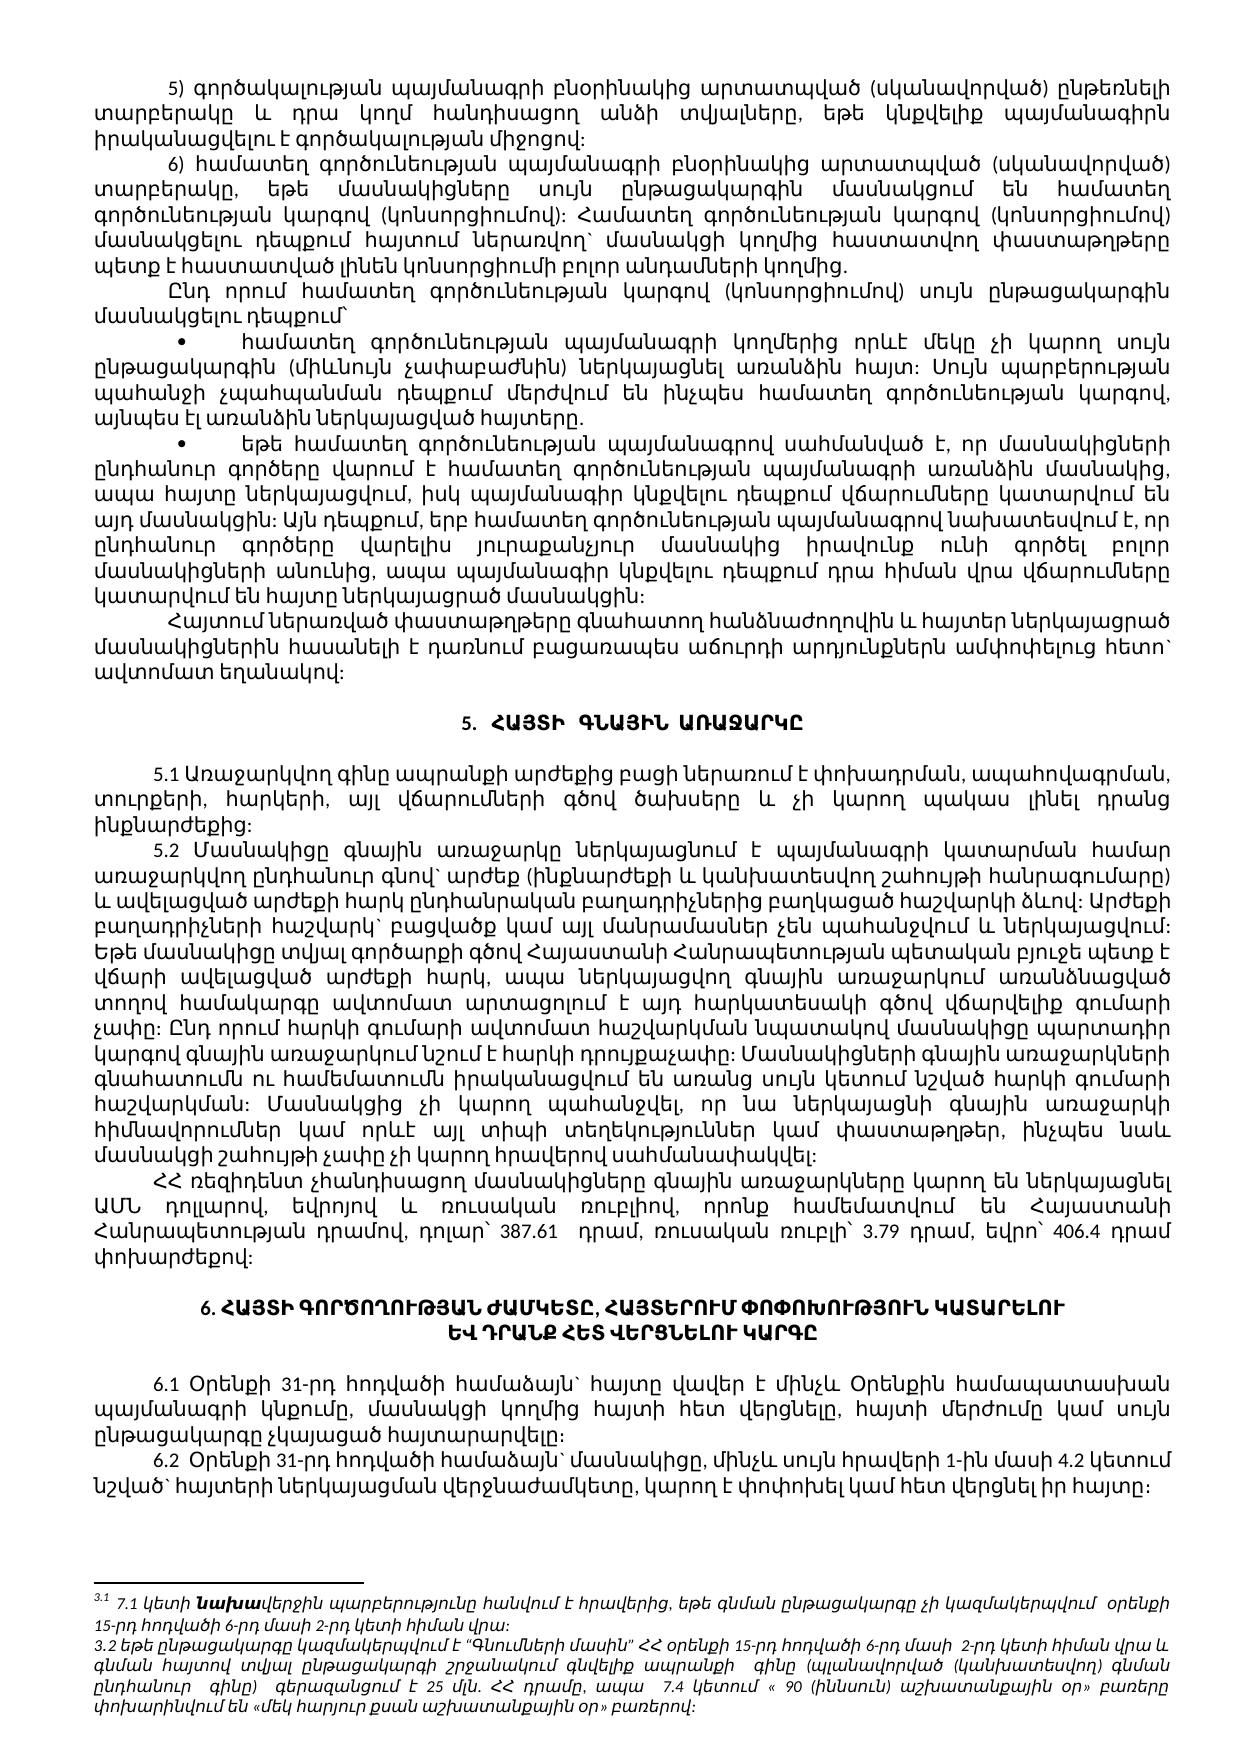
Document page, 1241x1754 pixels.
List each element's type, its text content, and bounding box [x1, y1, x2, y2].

text 6) համատեղ գործունեության պայմանագրի բնօրինակից արտատպված (սկանավորված) տարբերակը, եթե մասնակիցները սույն ընթացակարգին մասնակցում են համատեղ գործունեության կարգով (կոնսորցիումով): Համատեղ գործունեության կարգով (կոնսորցիումով) մասնակցելու դեպքում հայտում ներառվող` մասնակցի կողմից հաստատվող փաստաթղթերը պետք է հաստատված լինեն կոնսորցիումի բոլոր անդամների կողմից. [94, 151, 1171, 278]
text 6. ՀԱՅՏԻ ԳՈՐԾՈՂՈՒԹՅԱՆ ԺԱՄԿԵՏԸ, ՀԱՅՏԵՐՈՒՄ ՓՈՓՈԽՈՒԹՅՈՒՆ ԿԱՏԱՐԵԼՈՒ [94, 1295, 1171, 1320]
text 5.1 Առաջարկվող գինը ապրանքի արժեքից բացի ներառում է փոխադրման, ապահովագրման, տուրքերի, հարկերի, այլ վճարումների գծով ծախսերը և չի կարող պակաս լինել դրանց ինքնարժեքից: [94, 761, 1171, 837]
text Ընդ որում համատեղ գործունեության կարգով (կոնսորցիումով) սույն ընթացակարգին մասնակցելու դեպքում՝ [94, 278, 1171, 329]
list համատեղ գործունեության պայմանագրի կողմերից որևէ մեկը չի կարող սույն ընթացակարգին (միևնույն չափաբաժնին) ներկայացնել առանձին հայտ: Սույն պարբերության պահանջի չպահպանման դեպքում մերժվում են ինչպես համատեղ գործունեության կարգով, այնպես էլ առանձին ներկայացված հայտերը. [94, 329, 1171, 431]
text ԵՎ ԴՐԱՆՔ ՀԵՏ ՎԵՐՑՆԵԼՈՒ ԿԱՐԳԸ [94, 1320, 1171, 1346]
text 5.2 Մասնակիցը գնային առաջարկը ներկայացնում է պայմանագրի կատարման համար առաջարկվող ընդհանուր գնով` արժեք (ինքնարժեքի և կանխատեսվող շահույթի հանրագումարը) և ավելացված արժեքի հարկ ընդհանրական բաղադրիչներից բաղկացած հաշվարկի ձևով: Արժեքի բաղադրիչների հաշվարկ` բացվածք կամ այլ մանրամասներ չեն պահանջվում և ներկայացվում: Եթե մասնակիցը տվյալ գործարքի գծով Հայաստանի Հանրապետության պետական բյուջե պետք է վճարի ավելացված արժեքի հարկ, ապա ներկայացվող գնային առաջարկում առանձնացված տողով համակարգը ավտոմատ արտացոլում է այդ հարկատեսակի գծով վճարվելիք գումարի չափը: Ընդ որում հարկի գումարի ավտոմատ հաշվարկման նպատակով մասնակիցը պարտադիր կարգով գնային առաջարկում նշում է հարկի դրույքաչափը: Մասնակիցների գնային առաջարկների գնահատումն ու համեմատումն իրականացվում են առանց սույն կետում նշված հարկի գումարի հաշվարկման: Մասնակցից չի կարող պահանջվել, որ նա ներկայացնի գնային առաջարկի հիմնավորումներ կամ որևէ այլ տիպի տեղեկություններ կամ փաստաթղթեր, ինչպես նաև մասնակցի շահույթի չափը չի կարող հրավերով սահմանափակվել: [94, 837, 1171, 1168]
text 6.2 Օրենքի 31-րդ հոդվածի համաձայն` մասնակիցը, մինչև սույն հրավերի 1-ին մասի 4.2 կետում նշված` հայտերի ներկայացման վերջնաժամկետը, կարող է փոփոխել կամ հետ վերցնել իր հայտը։ [94, 1447, 1171, 1498]
text 5) գործակալության պայմանագրի բնօրինակից արտատպված (սկանավորված) ընթեռնելի տարբերակը և դրա կողմ հանդիսացող անձի տվյալները, եթե կնքվելիք պայմանագիրն իրականացվելու է գործակալության միջոցով: [94, 75, 1171, 151]
text 5. ՀԱՅՏԻ ԳՆԱՅԻՆ ԱՌԱՋԱՐԿԸ [94, 710, 1171, 736]
text Հայտում ներառված փաստաթղթերը գնահատող հանձնաժողովին և հայտեր ներկայացրած մասնակիցներին հասանելի է դառնում բացառապես աճուրդի արդյունքներն ամփոփելուց հետո` ավտոմատ եղանակով: [94, 609, 1171, 685]
text ՀՀ ռեզիդենտ չհանդիսացող մասնակիցները գնային առաջարկները կարող են ներկայացնել ԱՄՆ դոլլարով, եվրոյով և ռուսական ռուբլիով, որոնք համեմատվում են Հայաստանի Հանրապետության դրամով, դոլար՝ 387.61 դրամ, ռուսական ռուբլի՝ 3.79 դրամ, եվրո՝ 406.4 դրամ փոխարժեքով: [94, 1168, 1171, 1269]
list եթե համատեղ գործունեության պայմանագրով սահմանված է, որ մասնակիցների ընդհանուր գործերը վարում է համատեղ գործունեության պայմանագրի առանձին մասնակից, ապա հայտը ներկայացվում, իսկ պայմանագիր կնքվելու դեպքում վճարումները կատարվում են այդ մասնակցին: Այն դեպքում, երբ համատեղ գործունեության պայմանագրով նախատեսվում է, որ ընդհանուր գործերը վարելիս յուրաքանչյուր մասնակից իրավունք ունի գործել բոլոր մասնակիցների անունից, ապա պայմանագիր կնքվելու դեպքում դրա հիման վրա վճարումները կատարվում են հայտը ներկայացրած մասնակցին: [94, 431, 1171, 609]
text 6.1 Օրենքի 31-րդ հոդվածի համաձայն` հայտը վավեր է մինչև Օրենքին համապատասխան պայմանագրի կնքումը, մասնակցի կողմից հայտի հետ վերցնելը, հայտի մերժումը կամ սույն ընթացակարգը չկայացած հայտարարվելը։ [94, 1371, 1171, 1447]
